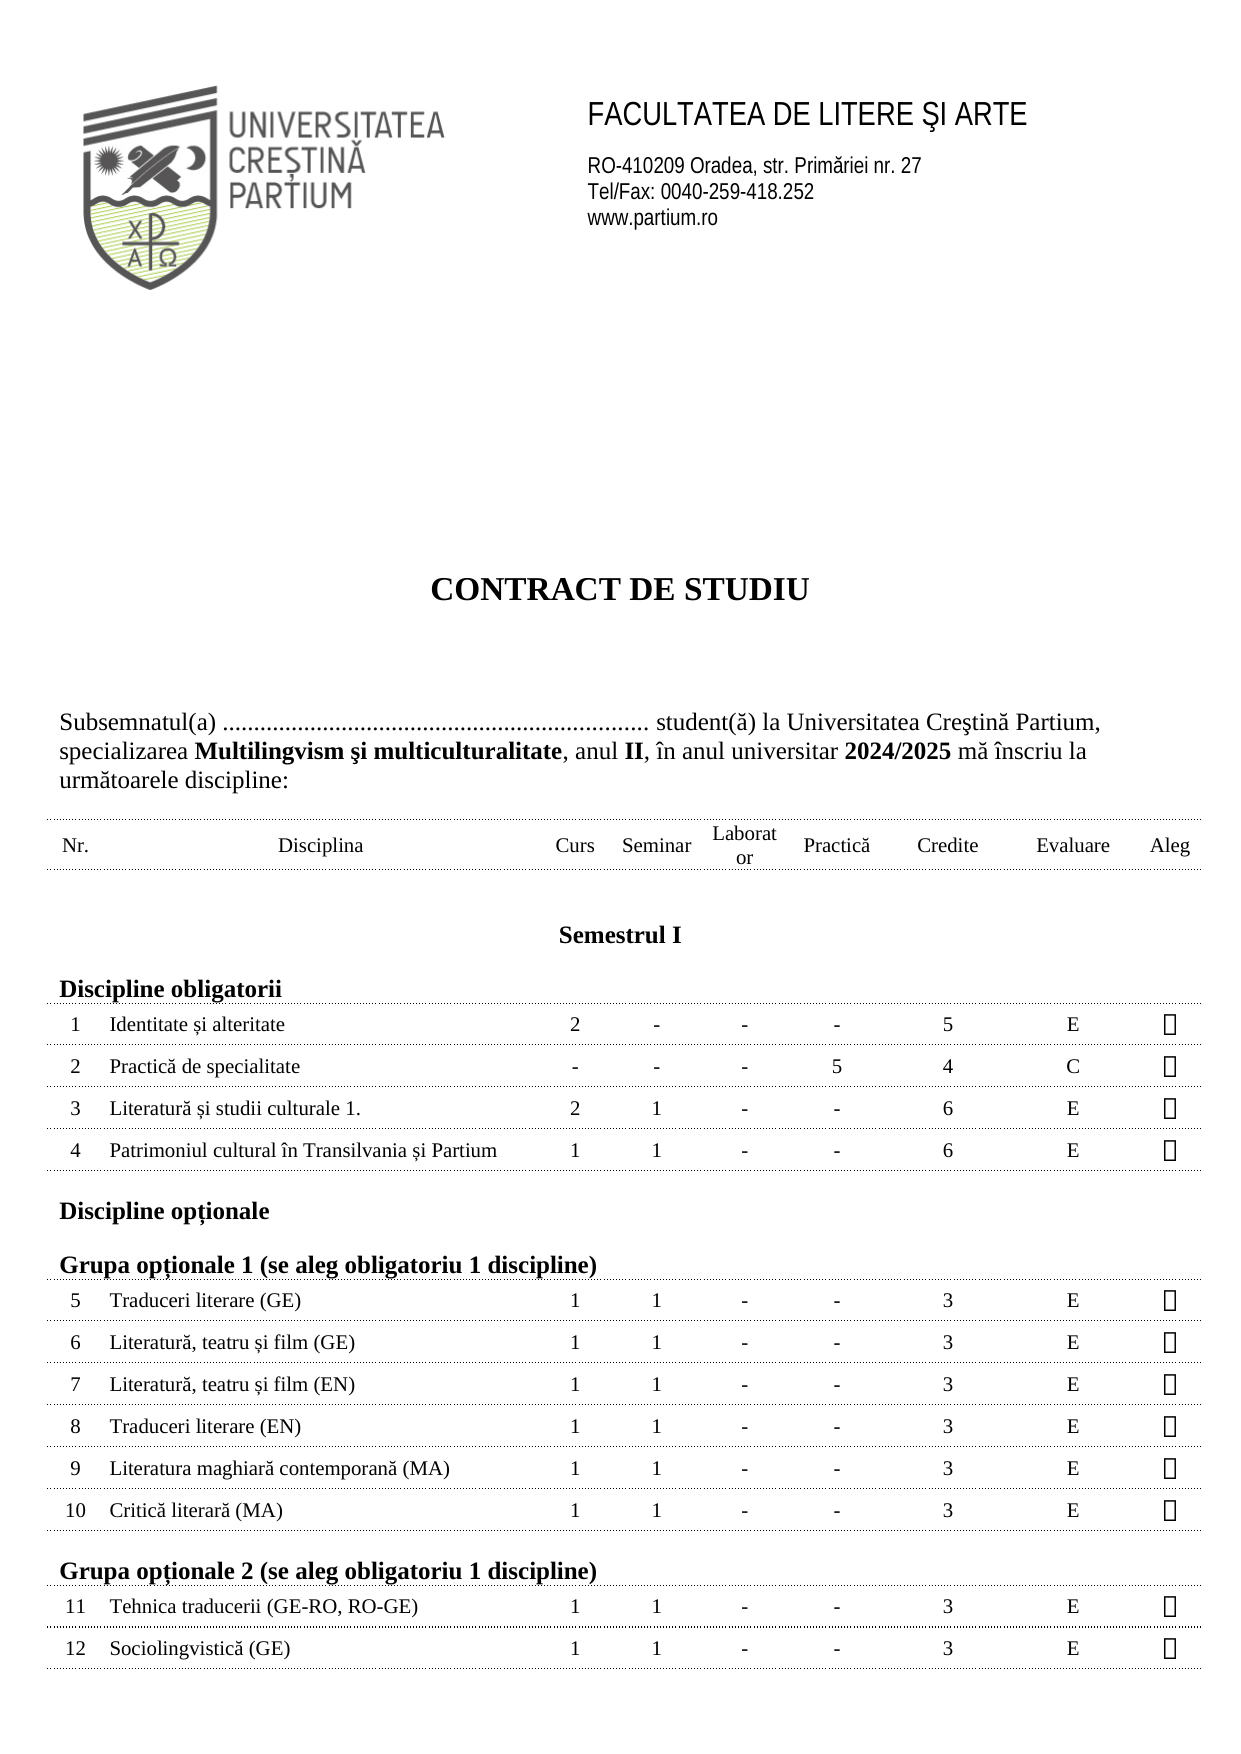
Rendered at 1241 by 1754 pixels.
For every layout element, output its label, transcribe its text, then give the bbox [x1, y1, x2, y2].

table_cell  [1136, 1044, 1203, 1086]
table_cell - [701, 1404, 788, 1446]
table_header 1 [47, 1003, 103, 1044]
text Discipline opționale [59, 1196, 1181, 1225]
table_cell - [538, 1044, 612, 1086]
table_cell 4 [47, 1128, 103, 1170]
table_cell 6 [886, 1086, 1010, 1128]
table_header Aleg [1136, 819, 1203, 869]
table_cell 1 [538, 1320, 612, 1362]
table_cell 1 [612, 1626, 701, 1668]
table_header Seminar [612, 819, 701, 869]
table_header 1 [612, 1279, 701, 1320]
table_cell 2 [538, 1086, 612, 1128]
table_cell - [701, 1044, 788, 1086]
table_cell 1 [538, 1128, 612, 1170]
table_cell  [1136, 1404, 1203, 1446]
table_header - [701, 1279, 788, 1320]
table_cell 3 [886, 1320, 1010, 1362]
table_header Credite [886, 819, 1010, 869]
table_header 3 [886, 1585, 1010, 1626]
table_header Curs [538, 819, 612, 869]
table_cell E [1010, 1404, 1136, 1446]
table_cell  [1136, 1362, 1203, 1404]
table_header - [788, 1585, 886, 1626]
table_header E [1010, 1585, 1136, 1626]
table_cell - [788, 1446, 886, 1488]
table_cell E [1010, 1320, 1136, 1362]
table_cell 4 [886, 1044, 1010, 1086]
table_header 1 [538, 1279, 612, 1320]
table_cell  [1136, 1086, 1203, 1128]
table_cell C [1010, 1044, 1136, 1086]
table_cell Literatura maghiară contemporană (MA) [103, 1446, 538, 1488]
table_cell - [612, 1044, 701, 1086]
table_cell 1 [612, 1446, 701, 1488]
table_cell E [1010, 1362, 1136, 1404]
table_cell  [1136, 1626, 1203, 1668]
table_header Nr. [47, 819, 103, 869]
table_cell - [788, 1626, 886, 1668]
table_cell E [1010, 1446, 1136, 1488]
table_cell - [788, 1362, 886, 1404]
table_header E [1010, 1003, 1136, 1044]
table_header 1 [612, 1585, 701, 1626]
table_cell Traduceri literare (EN) [103, 1404, 538, 1446]
table_cell - [701, 1446, 788, 1488]
table_cell E [1010, 1086, 1136, 1128]
table_cell 1 [538, 1362, 612, 1404]
table_header Practică [788, 819, 886, 869]
table_header Laborator [701, 819, 788, 869]
table_cell 12 [47, 1626, 103, 1668]
table_cell 2 [47, 1044, 103, 1086]
table_cell 3 [886, 1362, 1010, 1404]
table_header 1 [538, 1585, 612, 1626]
table_header - [701, 1003, 788, 1044]
table_cell Literatură, teatru și film (EN) [103, 1362, 538, 1404]
table_cell - [701, 1086, 788, 1128]
table_header Traduceri literare (GE) [103, 1279, 538, 1320]
table_header - [701, 1585, 788, 1626]
text Grupa opționale 1 (se aleg obligatoriu 1 discipline) [59, 1250, 1181, 1278]
table_header - [612, 1003, 701, 1044]
table_cell 1 [612, 1320, 701, 1362]
text Semestrul I [59, 920, 1181, 949]
table_cell 6 [47, 1320, 103, 1362]
table_cell - [788, 1488, 886, 1530]
table_cell - [701, 1128, 788, 1170]
table_header E [1010, 1279, 1136, 1320]
table_cell 1 [612, 1404, 701, 1446]
picture [70, 75, 460, 307]
table_cell Critică literară (MA) [103, 1488, 538, 1530]
table_cell 1 [538, 1404, 612, 1446]
table_cell  [1136, 1320, 1203, 1362]
table_cell 1 [612, 1488, 701, 1530]
text Discipline obligatorii [59, 974, 1181, 1002]
table_cell 3 [886, 1404, 1010, 1446]
table_header 5 [886, 1003, 1010, 1044]
table_header Identitate și alteritate [103, 1003, 538, 1044]
table_cell  [1136, 1446, 1203, 1488]
table_header  [1136, 1585, 1203, 1626]
table_header - [788, 1003, 886, 1044]
text Subsemnatul(a) student(ă) la Universitatea Creştină Partium, specializarea Multilingvism şi multiculturalitate, anul II, în anul universitar 2024/2025 mă înscriu la următoarele discipline: [59, 707, 1181, 793]
table_cell 8 [47, 1404, 103, 1446]
table_header Disciplina [103, 819, 538, 869]
table_header  [1136, 1279, 1203, 1320]
table_cell E [1010, 1128, 1136, 1170]
table_cell 6 [886, 1128, 1010, 1170]
table_cell Literatură, teatru și film (GE) [103, 1320, 538, 1362]
table_cell 10 [47, 1488, 103, 1530]
table_cell 1 [612, 1086, 701, 1128]
table_header 5 [47, 1279, 103, 1320]
table_header 2 [538, 1003, 612, 1044]
table_cell 1 [612, 1128, 701, 1170]
table_header 11 [47, 1585, 103, 1626]
table_cell Patrimoniul cultural în Transilvania și Partium [103, 1128, 538, 1170]
table_cell 3 [886, 1446, 1010, 1488]
table_header 3 [886, 1279, 1010, 1320]
table_cell - [701, 1626, 788, 1668]
table_header Evaluare [1010, 819, 1136, 869]
table_cell - [701, 1488, 788, 1530]
table_cell Literatură și studii culturale 1. [103, 1086, 538, 1128]
table_cell - [788, 1320, 886, 1362]
table_cell 5 [788, 1044, 886, 1086]
table_cell - [788, 1128, 886, 1170]
text CONTRACT DE STUDIU [59, 569, 1181, 607]
table_cell 7 [47, 1362, 103, 1404]
table_cell  [1136, 1488, 1203, 1530]
table_header - [788, 1279, 886, 1320]
table_cell - [701, 1320, 788, 1362]
table_header Tehnica traducerii (GE-RO, RO-GE) [103, 1585, 538, 1626]
table_cell Practică de specialitate [103, 1044, 538, 1086]
table_cell 1 [612, 1362, 701, 1404]
table_cell - [701, 1362, 788, 1404]
table_cell 3 [886, 1626, 1010, 1668]
table_cell E [1010, 1488, 1136, 1530]
table_cell 1 [538, 1488, 612, 1530]
table_cell 3 [886, 1488, 1010, 1530]
table_header  [1136, 1003, 1203, 1044]
table_cell 1 [538, 1446, 612, 1488]
table_cell - [788, 1086, 886, 1128]
table_cell  [1136, 1128, 1203, 1170]
text Grupa opționale 2 (se aleg obligatoriu 1 discipline) [59, 1556, 1181, 1584]
table_cell 9 [47, 1446, 103, 1488]
table_cell 3 [47, 1086, 103, 1128]
table_cell Sociolingvistică (GE) [103, 1626, 538, 1668]
table_cell 1 [538, 1626, 612, 1668]
table_cell - [788, 1404, 886, 1446]
table_cell E [1010, 1626, 1136, 1668]
